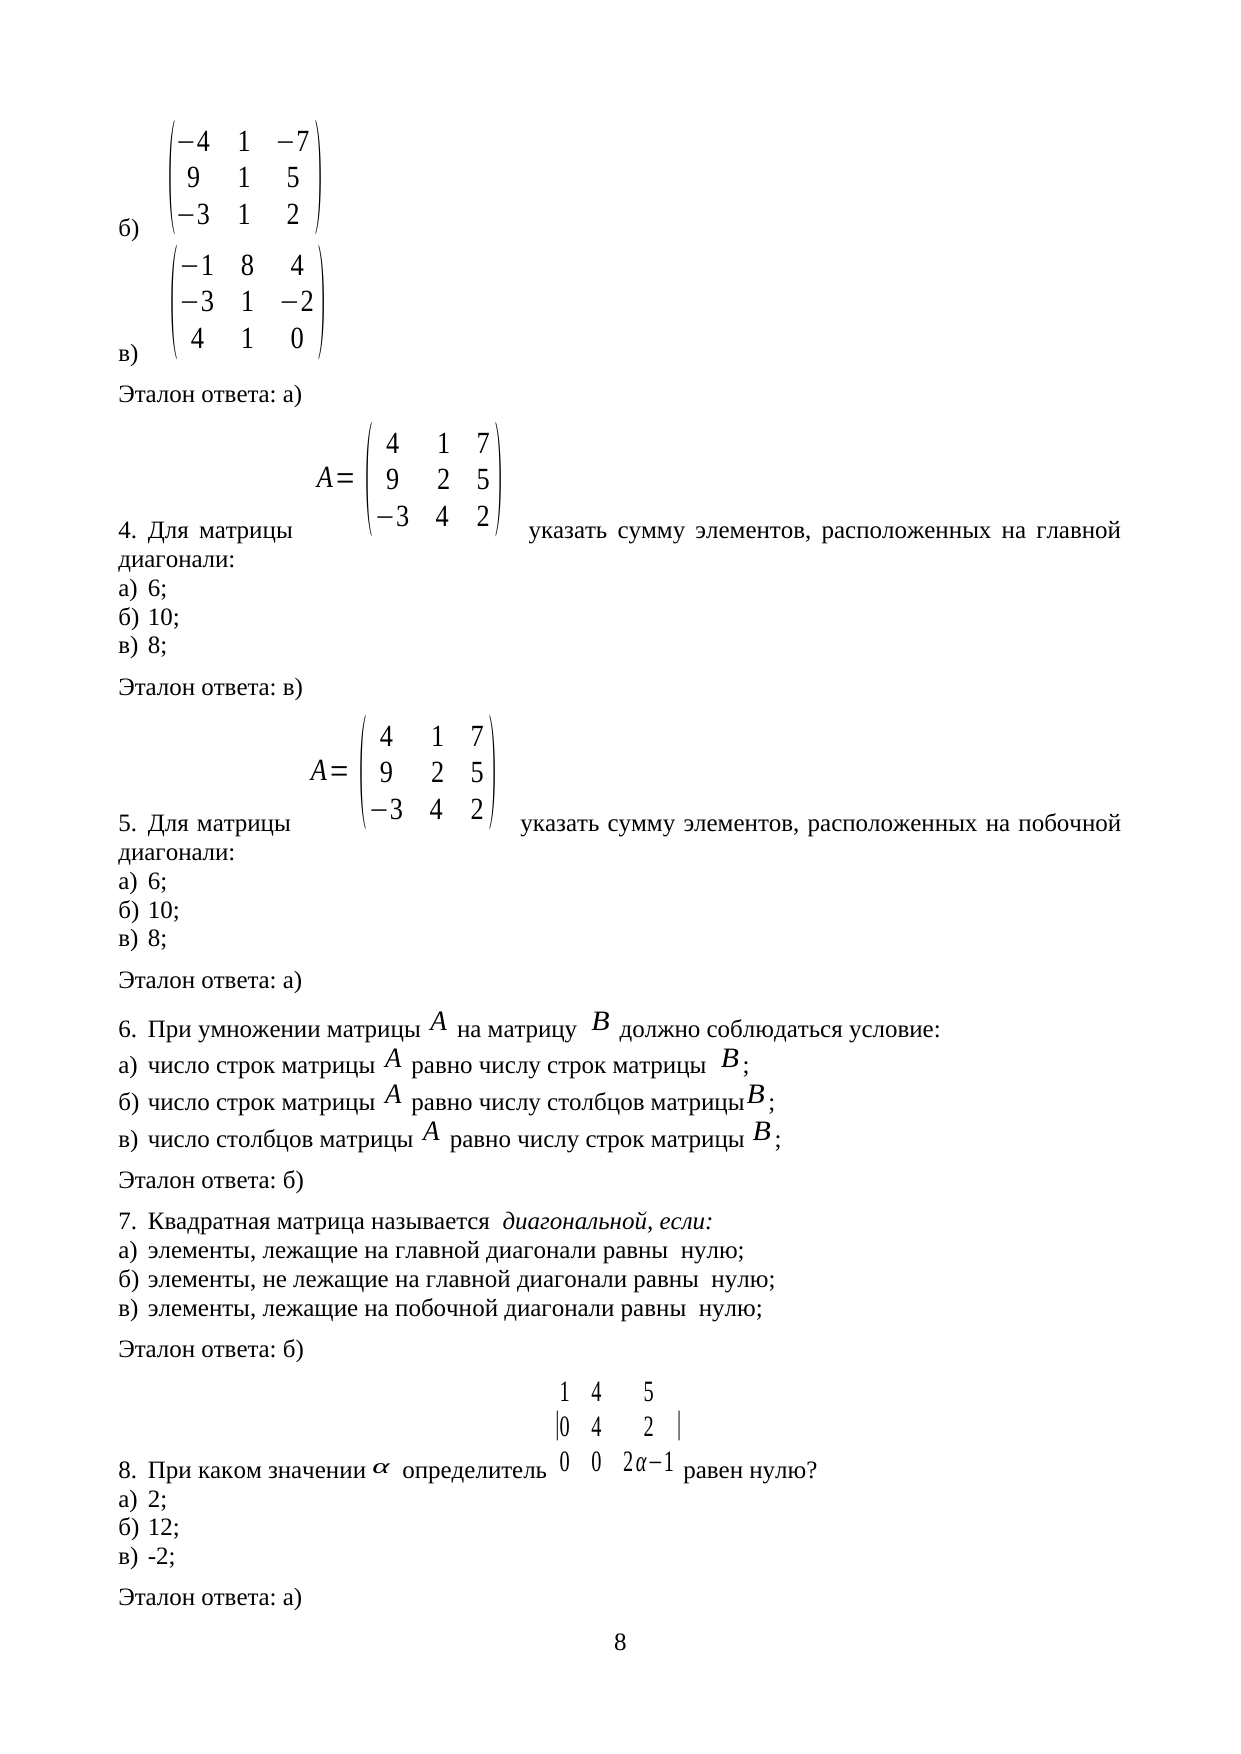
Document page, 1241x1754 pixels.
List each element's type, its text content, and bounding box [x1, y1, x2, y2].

list 10; [118, 602, 1122, 631]
list Эталон ответа: а) [118, 965, 1122, 993]
list число строк матрицы равно числу столбцов матрицы; [118, 1079, 1122, 1116]
list элементы, лежащие на главной диагонали равны нулю; [118, 1235, 1122, 1264]
list Эталон ответа: в) [118, 672, 1122, 701]
list 10; [118, 895, 1122, 923]
list элементы, лежащие на побочной диагонали равны нулю; [118, 1293, 1122, 1321]
list -2; [118, 1541, 1122, 1570]
list Для матрицы указать сумму элементов, расположенных на главной диагонали: [118, 420, 1122, 573]
list число строк матрицы равно числу строк матрицы ; [118, 1043, 1122, 1079]
list 12; [118, 1512, 1122, 1541]
list При каком значении определитель равен нулю? [118, 1375, 1122, 1484]
list При умножении матрицы на матрицу должно соблюдаться условие: [118, 1006, 1122, 1043]
list Эталон ответа: а) [118, 1582, 1122, 1611]
list Для матрицы указать сумму элементов, расположенных на побочной диагонали: [118, 713, 1122, 866]
list элементы, не лежащие на главной диагонали равны нулю; [118, 1264, 1122, 1293]
list Эталон ответа: а) [118, 379, 1122, 408]
list Эталон ответа: б) [118, 1165, 1122, 1194]
list 6; [118, 866, 1122, 895]
list Квадратная матрица называется диагональной, если: [118, 1206, 1122, 1235]
list 8; [118, 923, 1122, 952]
list 8; [118, 631, 1122, 659]
list 2; [118, 1484, 1122, 1512]
list 6; [118, 573, 1122, 602]
list Эталон ответа: б) [118, 1334, 1122, 1363]
list число столбцов матрицы равно числу строк матрицы ; [118, 1116, 1122, 1153]
